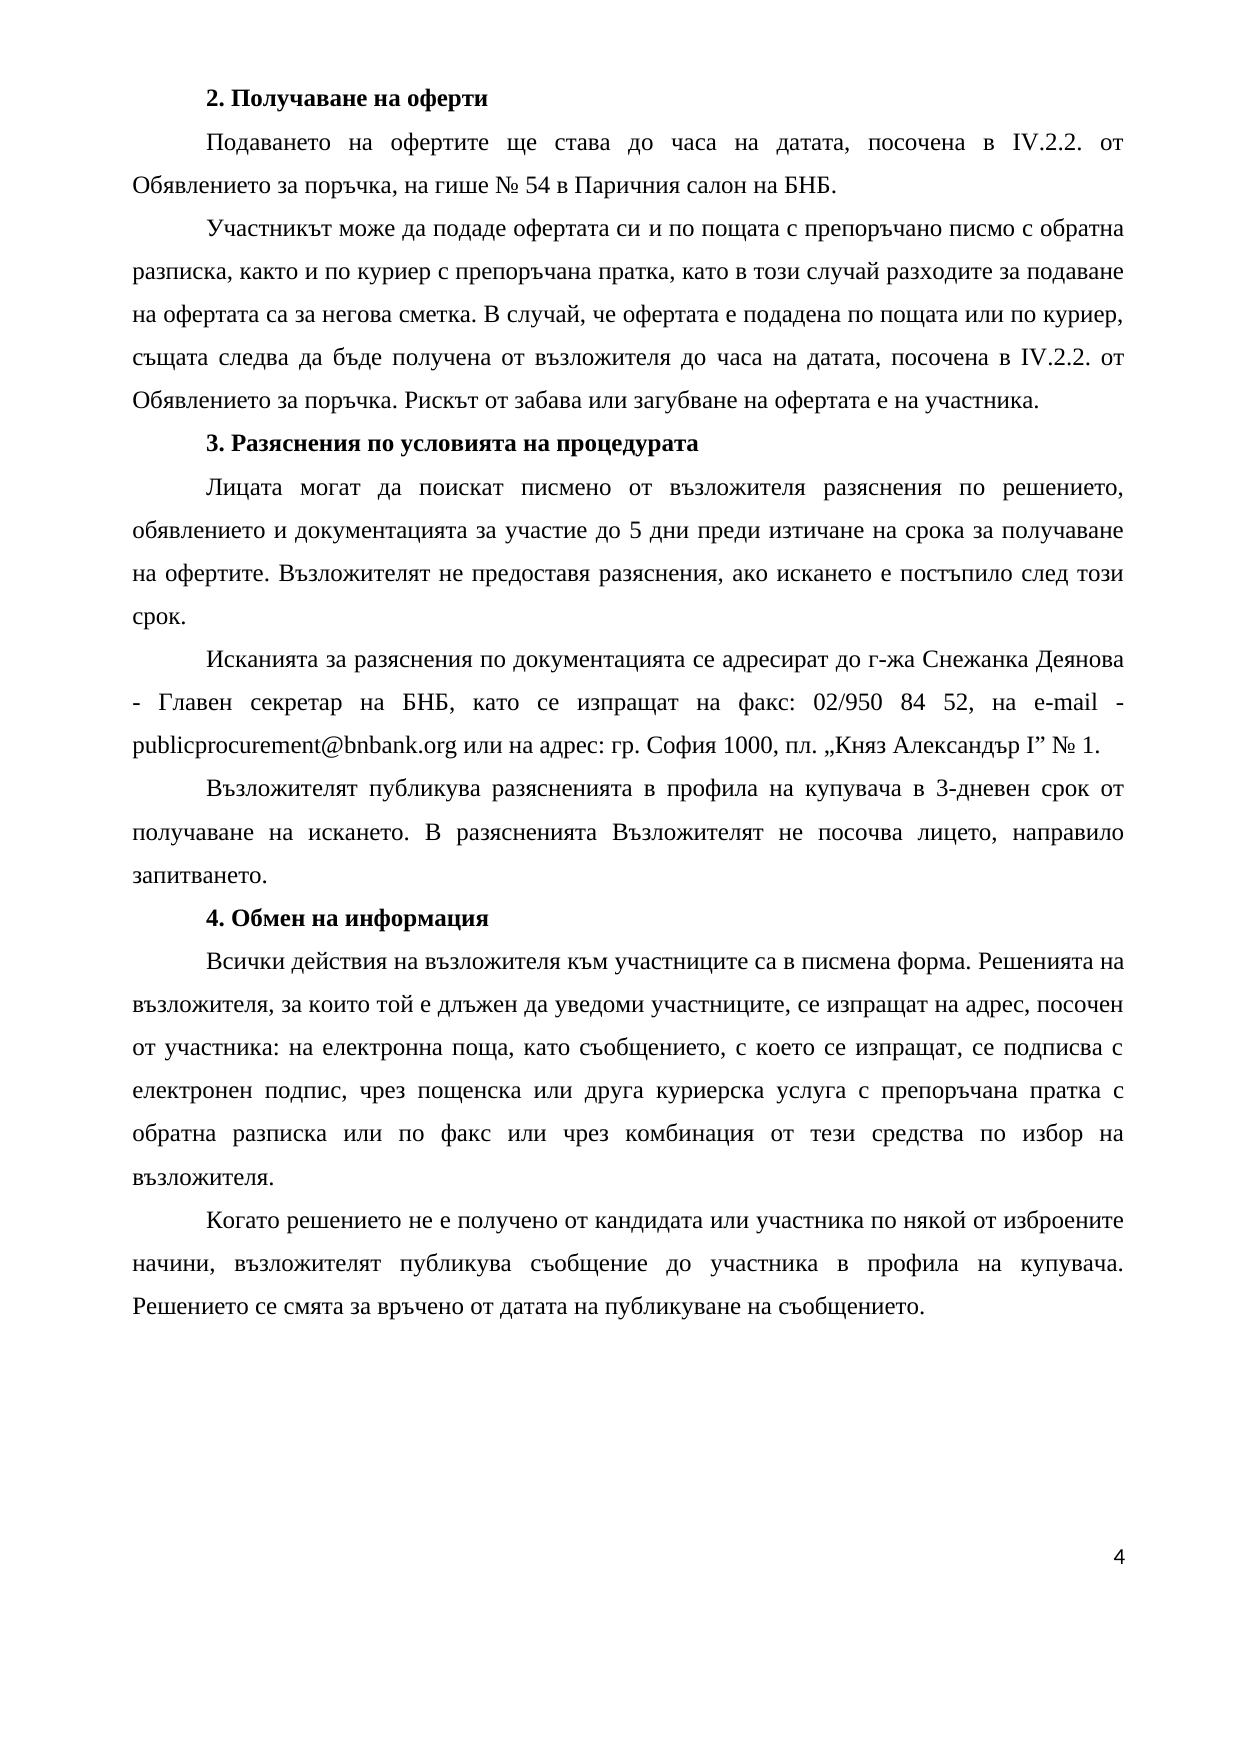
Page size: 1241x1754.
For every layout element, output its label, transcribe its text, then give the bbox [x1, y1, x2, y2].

text Исканията за разяснения по документацията се адресират до г-жа Снежанка Деянова - Главен секретар на БНБ, като се изпращат на факс: 02/950 84 52, на e-mail - publicprocurement@bnbank.org или на адрес: гр. София 1000, пл. „Княз Александър I” № 1. [132, 644, 1125, 759]
subtitle 2. Получаване на оферти [132, 83, 1125, 112]
text Лицата могат да поискат писмено от възложителя разяснения по решението, обявлението и документацията за участие до 5 дни преди изтичане на срока за получаване на офертите. Възложителят не предоставя разяснения, ако искането е постъпило след този срок. [132, 472, 1125, 630]
text Когато решението не е получено от кандидата или участника по някой от изброените начини, възложителят публикува съобщение до участника в профила на купувача. Решението се смята за връчено от датата на публикуване на съобщението. [132, 1205, 1125, 1320]
text Участникът може да подаде офертата си и по пощата с препоръчано писмо с обратна разписка, както и по куриер с препоръчана пратка, като в този случай разходите за подаване на офертата са за негова сметка. В случай, че офертата е подадена по пощата или по куриер, същата следва да бъде получена от възложителя до часа на датата, посочена в IV.2.2. от Обявлението за поръчка. Рискът от забава или загубване на офертата е на участника. [132, 213, 1125, 414]
text Възложителят публикува разясненията в профила на купувача в 3-дневен срок от получаване на искането. В разясненията Възложителят не посочва лицето, направило запитването. [132, 773, 1125, 888]
text Подаването на офертите ще става до часа на датата, посочена в IV.2.2. от Обявлението за поръчка, на гише № 54 в Паричния салон на БНБ. [132, 127, 1125, 198]
text Всички действия на възложителя към участниците са в писмена форма. Решенията на възложителя, за които той е длъжен да уведоми участниците, се изпращат на адрес, посочен от участника: на електронна поща, като съобщението, с което се изпращат, се подписва с електронен подпис, чрез пощенска или друга куриерска услуга с препоръчана пратка с обратна разписка или по факс или чрез комбинация от тези средства по избор на възложителя. [132, 946, 1125, 1190]
subtitle 4. Обмен на информация [132, 903, 1125, 932]
subtitle 3. Разяснения по условията на процедурата [132, 428, 1125, 457]
